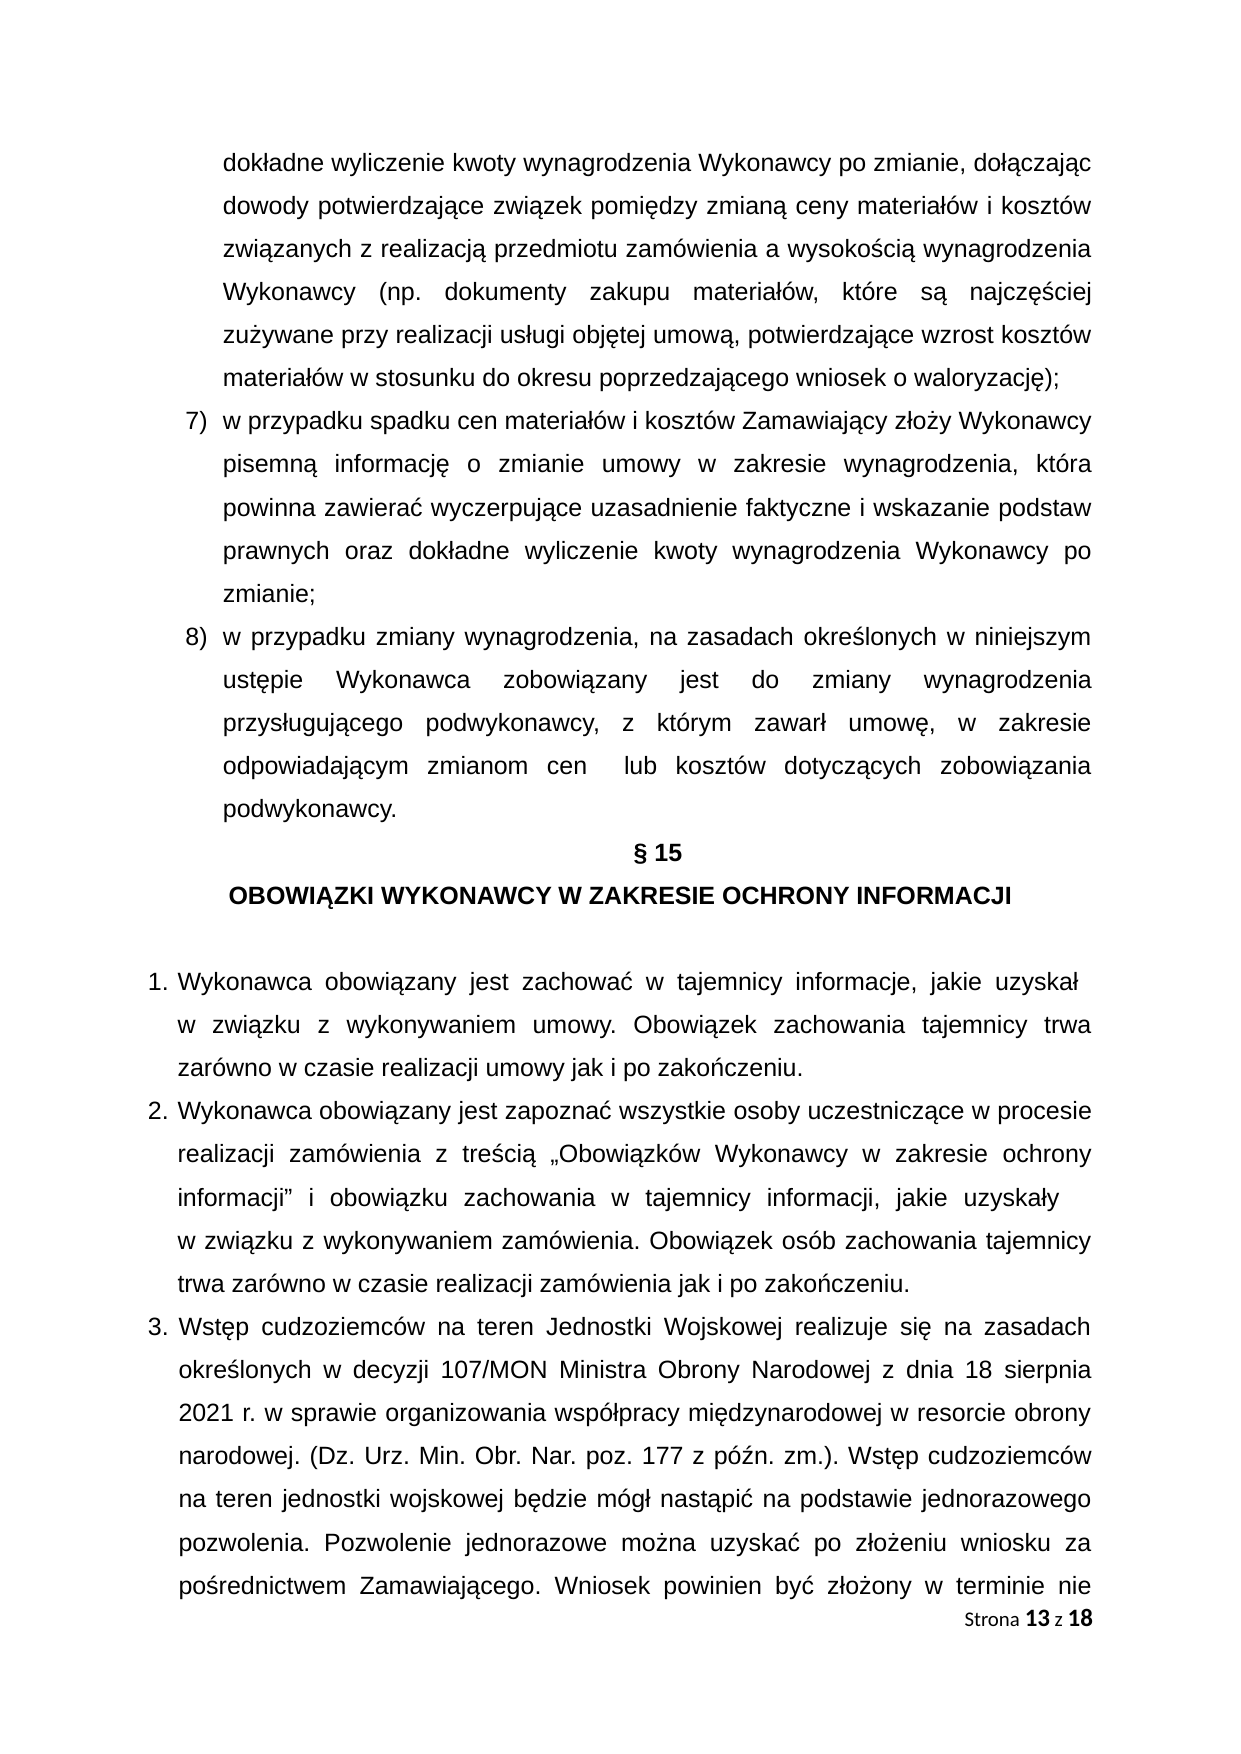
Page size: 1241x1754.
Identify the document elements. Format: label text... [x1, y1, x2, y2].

list Wykonawca obowiązany jest zachować w tajemnicy informacje, jakie uzyskał w związku z wykonywaniem umowy. Obowiązek zachowania tajemnicy trwa zarówno w czasie realizacji umowy jak i po zakończeniu. [148, 967, 1093, 1082]
list w przypadku spadku cen materiałów i kosztów Zamawiający złoży Wykonawcy pisemną informację o zmianie umowy w zakresie wynagrodzenia, która powinna zawierać wyczerpujące uzasadnienie faktyczne i wskazanie podstaw prawnych oraz dokładne wyliczenie kwoty wynagrodzenia Wykonawcy po zmianie; [185, 406, 1093, 608]
text OBOWIĄZKI WYKONAWCY W ZAKRESIE OCHRONY INFORMACJI [148, 881, 1093, 909]
list Wykonawca obowiązany jest zapoznać wszystkie osoby uczestniczące w procesie realizacji zamówienia z treścią „Obowiązków Wykonawcy w zakresie ochrony informacji” i obowiązku zachowania w tajemnicy informacji, jakie uzyskały w związku z wykonywaniem zamówienia. Obowiązek osób zachowania tajemnicy trwa zarówno w czasie realizacji zamówienia jak i po zakończeniu. [148, 1096, 1093, 1298]
text § 15 [223, 838, 1093, 866]
list w przypadku zmiany wynagrodzenia, na zasadach określonych w niniejszym ustępie Wykonawca zobowiązany jest do zmiany wynagrodzenia przysługującego podwykonawcy, z którym zawarł umowę, w zakresie odpowiadającym zmianom cen lub kosztów dotyczących zobowiązania podwykonawcy. [185, 622, 1093, 823]
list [185, 148, 1093, 392]
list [148, 1312, 1093, 1599]
